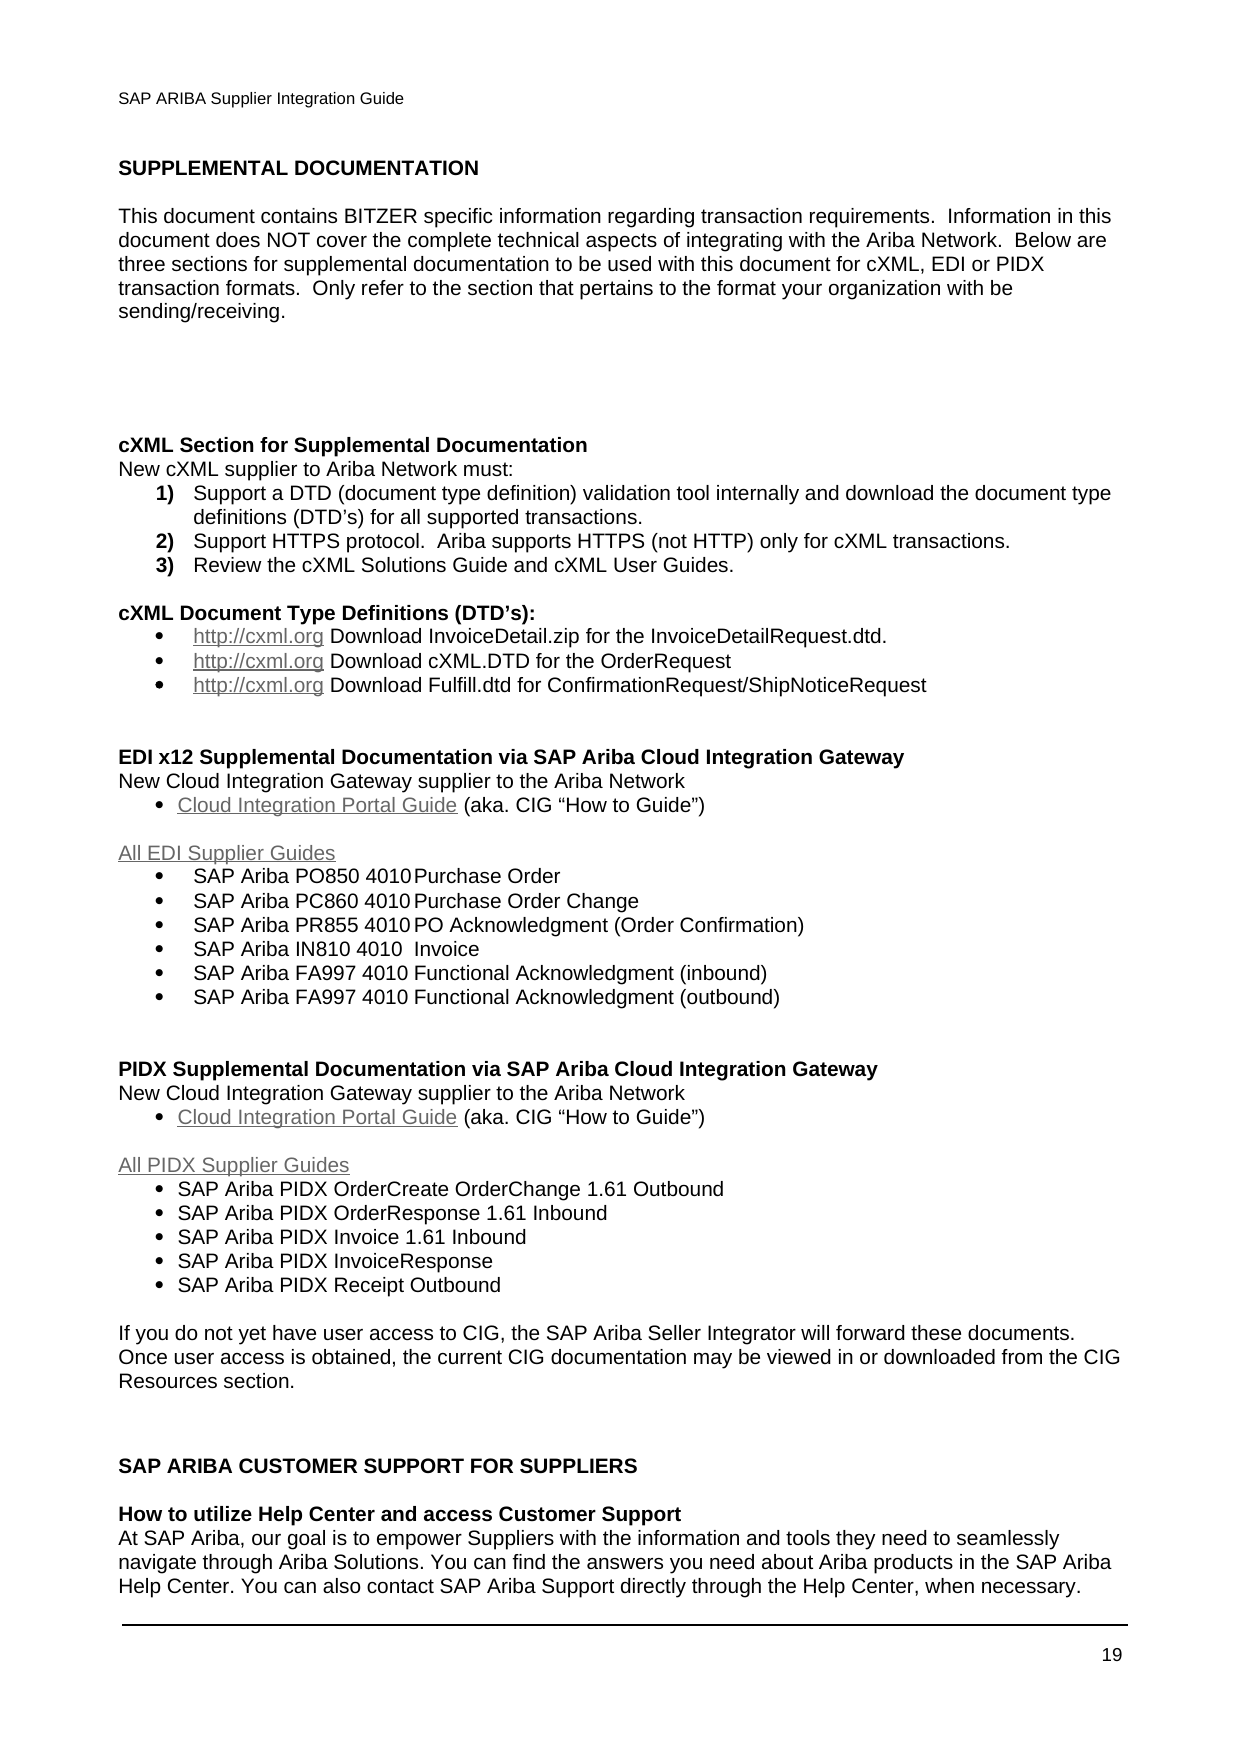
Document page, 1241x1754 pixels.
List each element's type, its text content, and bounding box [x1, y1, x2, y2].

text cXML Document Type Definitions (DTD’s): [118, 600, 1122, 624]
text New cXML supplier to Ariba Network must: [118, 457, 1122, 481]
list SAP Ariba PO850 4010 Purchase Order [156, 864, 1122, 888]
list SAP Ariba PC860 4010 Purchase Order Change [156, 888, 1122, 912]
subtitle SUPPLEMENTAL DOCUMENTATION [118, 156, 1122, 179]
list http://cxml.org Download Fulfill.dtd for ConfirmationRequest/ShipNoticeRequest [156, 672, 1122, 697]
list http://cxml.org Download cXML.DTD for the OrderRequest [156, 648, 1122, 672]
list http://cxml.org Download InvoiceDetail.zip for the InvoiceDetailRequest.dtd. [156, 624, 1122, 648]
subtitle cXML Section for Supplemental Documentation [118, 433, 1122, 457]
list SAP Ariba PIDX Receipt Outbound [156, 1273, 1122, 1297]
list SAP Ariba FA997 4010 Functional Acknowledgment (inbound) [156, 961, 1122, 985]
text All PIDX Supplier Guides [118, 1153, 1122, 1177]
list SAP Ariba PIDX InvoiceResponse [156, 1249, 1122, 1273]
list SAP Ariba PIDX OrderCreate OrderChange 1.61 Outbound [156, 1177, 1122, 1201]
list SAP Ariba PIDX OrderResponse 1.61 Inbound [156, 1201, 1122, 1225]
text At SAP Ariba, our goal is to empower Suppliers with the information and tools they need to seamlessly navigate through Ariba Solutions. You can find the answers you need about Ariba products in the SAP Ariba Help Center. You can also contact SAP Ariba Support directly through the Help Center, when necessary. [118, 1526, 1122, 1598]
list Cloud Integration Portal Guide (aka. CIG “How to Guide”) [156, 792, 1122, 816]
list Support a DTD (document type definition) validation tool internally and download the document type definitions (DTD’s) for all supported transactions. [156, 481, 1122, 528]
text All EDI Supplier Guides [118, 840, 1122, 864]
list SAP Ariba PIDX Invoice 1.61 Inbound [156, 1225, 1122, 1249]
list Support HTTPS protocol. Ariba supports HTTPS (not HTTP) only for cXML transactions. [156, 528, 1122, 552]
subtitle SAP ARIBA CUSTOMER SUPPORT FOR SUPPLIERS [118, 1454, 1122, 1478]
list Cloud Integration Portal Guide (aka. CIG “How to Guide”) [156, 1104, 1122, 1129]
list SAP Ariba IN810 4010 Invoice [156, 937, 1122, 961]
text This document contains BITZER specific information regarding transaction requirements. Information in this document does NOT cover the complete technical aspects of integrating with the Ariba Network. Below are three sections for supplemental documentation to be used with this document for cXML, EDI or PIDX transaction formats. Only refer to the section that pertains to the format your organization with be sending/receiving. [118, 203, 1122, 323]
list SAP Ariba PR855 4010 PO Acknowledgment (Order Confirmation) [156, 912, 1122, 937]
list SAP Ariba FA997 4010 Functional Acknowledgment (outbound) [156, 985, 1122, 1009]
text EDI x12 Supplemental Documentation via SAP Ariba Cloud Integration Gateway New Cloud Integration Gateway supplier to the Ariba Network [118, 744, 1122, 792]
list Review the cXML Solutions Guide and cXML User Guides. [156, 552, 1122, 600]
text If you do not yet have user access to CIG, the SAP Ariba Seller Integrator will forward these documents. Once user access is obtained, the current CIG documentation may be viewed in or downloaded from the CIG Resources section. [118, 1321, 1122, 1393]
text How to utilize Help Center and access Customer Support [118, 1502, 1122, 1526]
text PIDX Supplemental Documentation via SAP Ariba Cloud Integration Gateway New Cloud Integration Gateway supplier to the Ariba Network [118, 1057, 1122, 1104]
